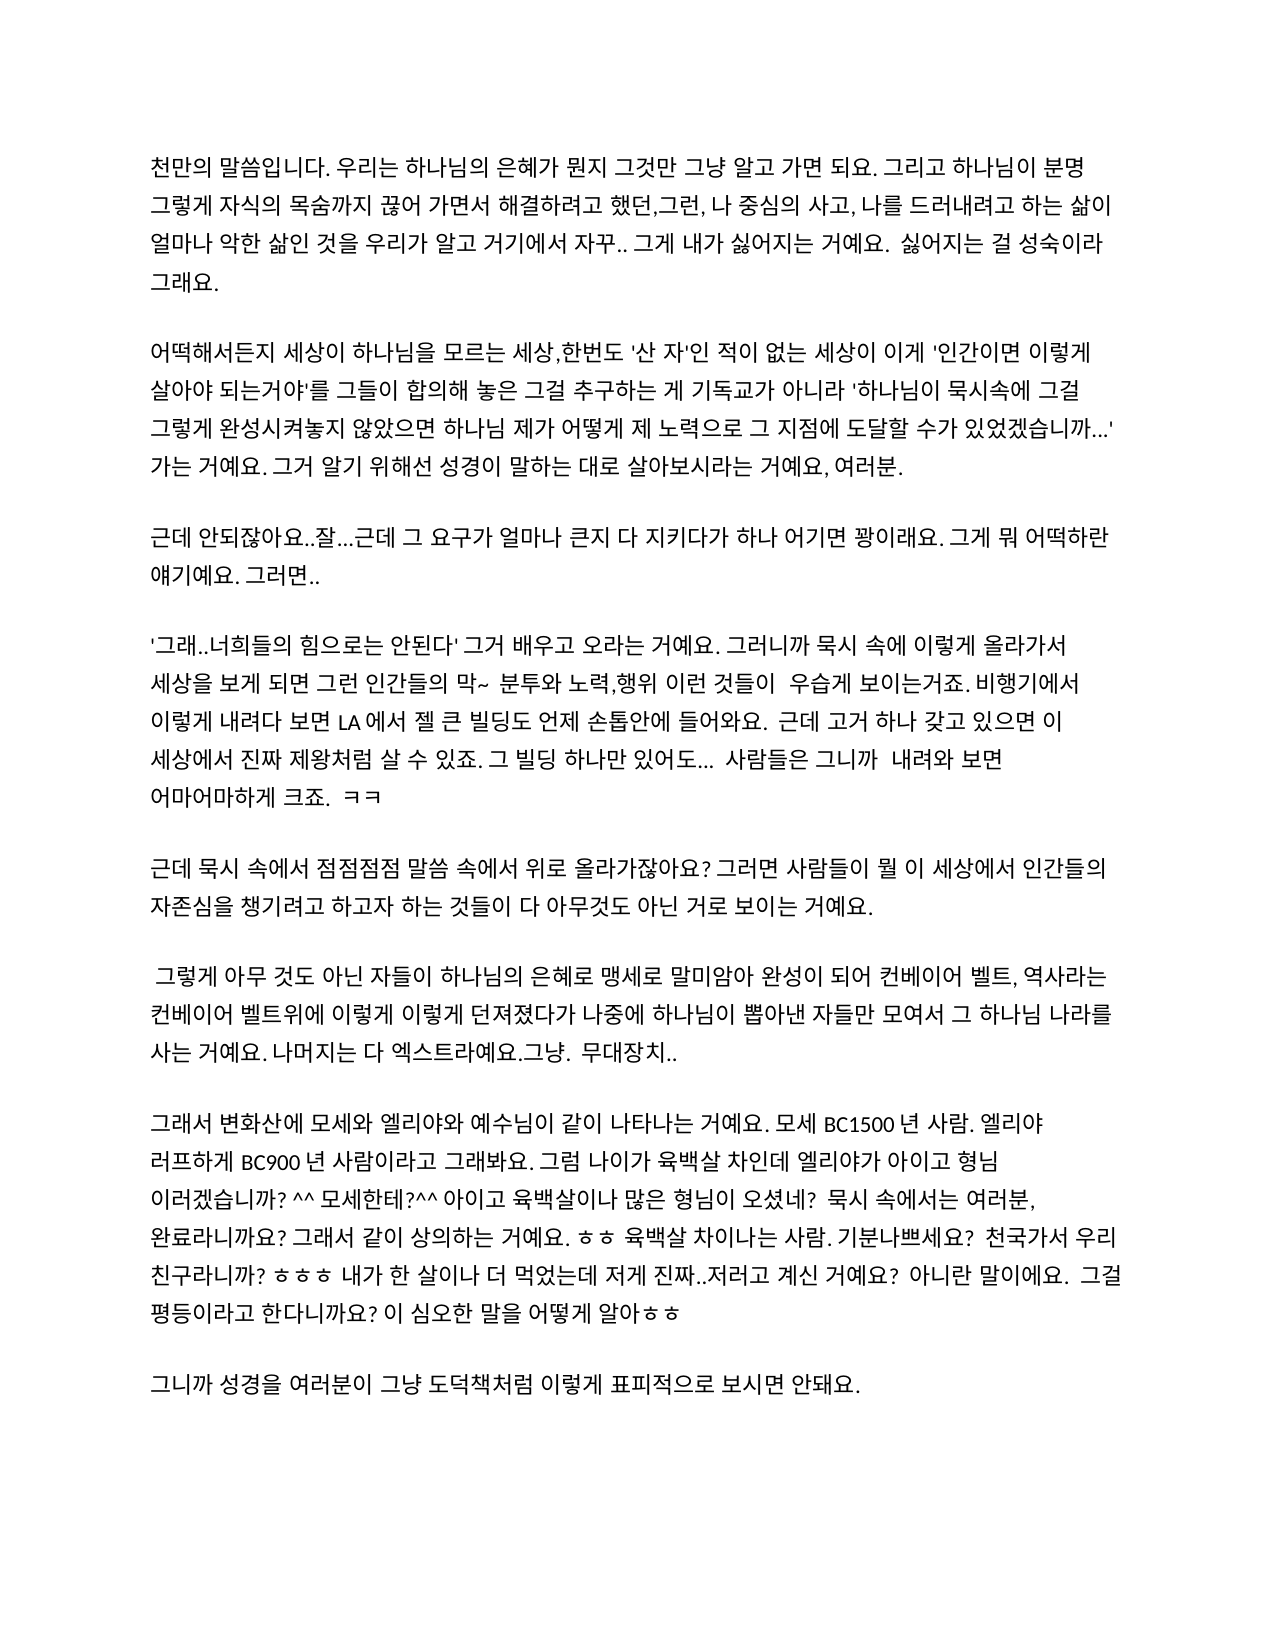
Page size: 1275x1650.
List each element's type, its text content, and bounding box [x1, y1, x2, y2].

text 그니까 성경을 여러분이 그냥 도덕책처럼 이렇게 표피적으로 보시면 안돼요. [150, 1367, 1125, 1400]
text 근데 묵시 속에서 점점점점 말씀 속에서 위로 올라가잖아요? 그러면 사람들이 뭘 이 세상에서 인간들의 자존심을 챙기려고 하고자 하는 것들이 다 아무것도 아닌 거로 보이는 거예요. [150, 851, 1125, 922]
text 근데 안되잖아요..잘...근데 그 요구가 얼마나 큰지 다 지키다가 하나 어기면 꽝이래요. 그게 뭐 어떡하란 얘기예요. 그러면.. [150, 519, 1125, 591]
text 그래서 변화산에 모세와 엘리야와 예수님이 같이 나타나는 거예요. 모세 BC1500년 사람. 엘리야 러프하게 BC900년 사람이라고 그래봐요. 그럼 나이가 육백살 차인데 엘리야가 아이고 형님 이러겠습니까? ^^ 모세한테?^^ 아이고 육백살이나 많은 형님이 오셨네? 묵시 속에서는 여러분, 완료라니까요? 그래서 같이 상의하는 거예요. ㅎㅎ 육백살 차이나는 사람. 기분나쁘세요? 천국가서 우리 친구라니까? ㅎㅎㅎ 내가 한 살이나 더 먹었는데 저게 진짜..저러고 계신 거예요? 아니란 말이에요. 그걸 평등이라고 한다니까요? 이 심오한 말을 어떻게 알아ㅎㅎ [150, 1106, 1125, 1329]
text 그렇게 아무 것도 아닌 자들이 하나님의 은혜로 맹세로 말미암아 완성이 되어 컨베이어 벨트, 역사라는 컨베이어 벨트위에 이렇게 이렇게 던져졌다가 나중에 하나님이 뽑아낸 자들만 모여서 그 하나님 나라를 사는 거예요. 나머지는 다 엑스트라예요.그냥. 무대장치.. [150, 959, 1125, 1068]
text 어떡해서든지 세상이 하나님을 모르는 세상,한번도 '산 자'인 적이 없는 세상이 이게 '인간이면 이렇게 살아야 되는거야'를 그들이 합의해 놓은 그걸 추구하는 게 기독교가 아니라 '하나님이 묵시속에 그걸 그렇게 완성시켜놓지 않았으면 하나님 제가 어떻게 제 노력으로 그 지점에 도달할 수가 있었겠습니까...' 가는 거예요. 그거 알기 위해선 성경이 말하는 대로 살아보시라는 거예요, 여러분. [150, 335, 1125, 482]
text 천만의 말씀입니다. 우리는 하나님의 은혜가 뭔지 그것만 그냥 알고 가면 되요. 그리고 하나님이 분명 그렇게 자식의 목숨까지 끊어 가면서 해결하려고 했던,그런, 나 중심의 사고, 나를 드러내려고 하는 삶이 얼마나 악한 삶인 것을 우리가 알고 거기에서 자꾸.. 그게 내가 싫어지는 거예요. 싫어지는 걸 성숙이라 그래요. [150, 150, 1125, 298]
text '그래..너희들의 힘으로는 안된다' 그거 배우고 오라는 거예요. 그러니까 묵시 속에 이렇게 올라가서 세상을 보게 되면 그런 인간들의 막~ 분투와 노력,행위 이런 것들이 우습게 보이는거죠. 비행기에서 이렇게 내려다 보면 LA에서 젤 큰 빌딩도 언제 손톱안에 들어와요. 근데 고거 하나 갖고 있으면 이 세상에서 진짜 제왕처럼 살 수 있죠. 그 빌딩 하나만 있어도... 사람들은 그니까 내려와 보면 어마어마하게 크죠. ㅋㅋ [150, 628, 1125, 813]
